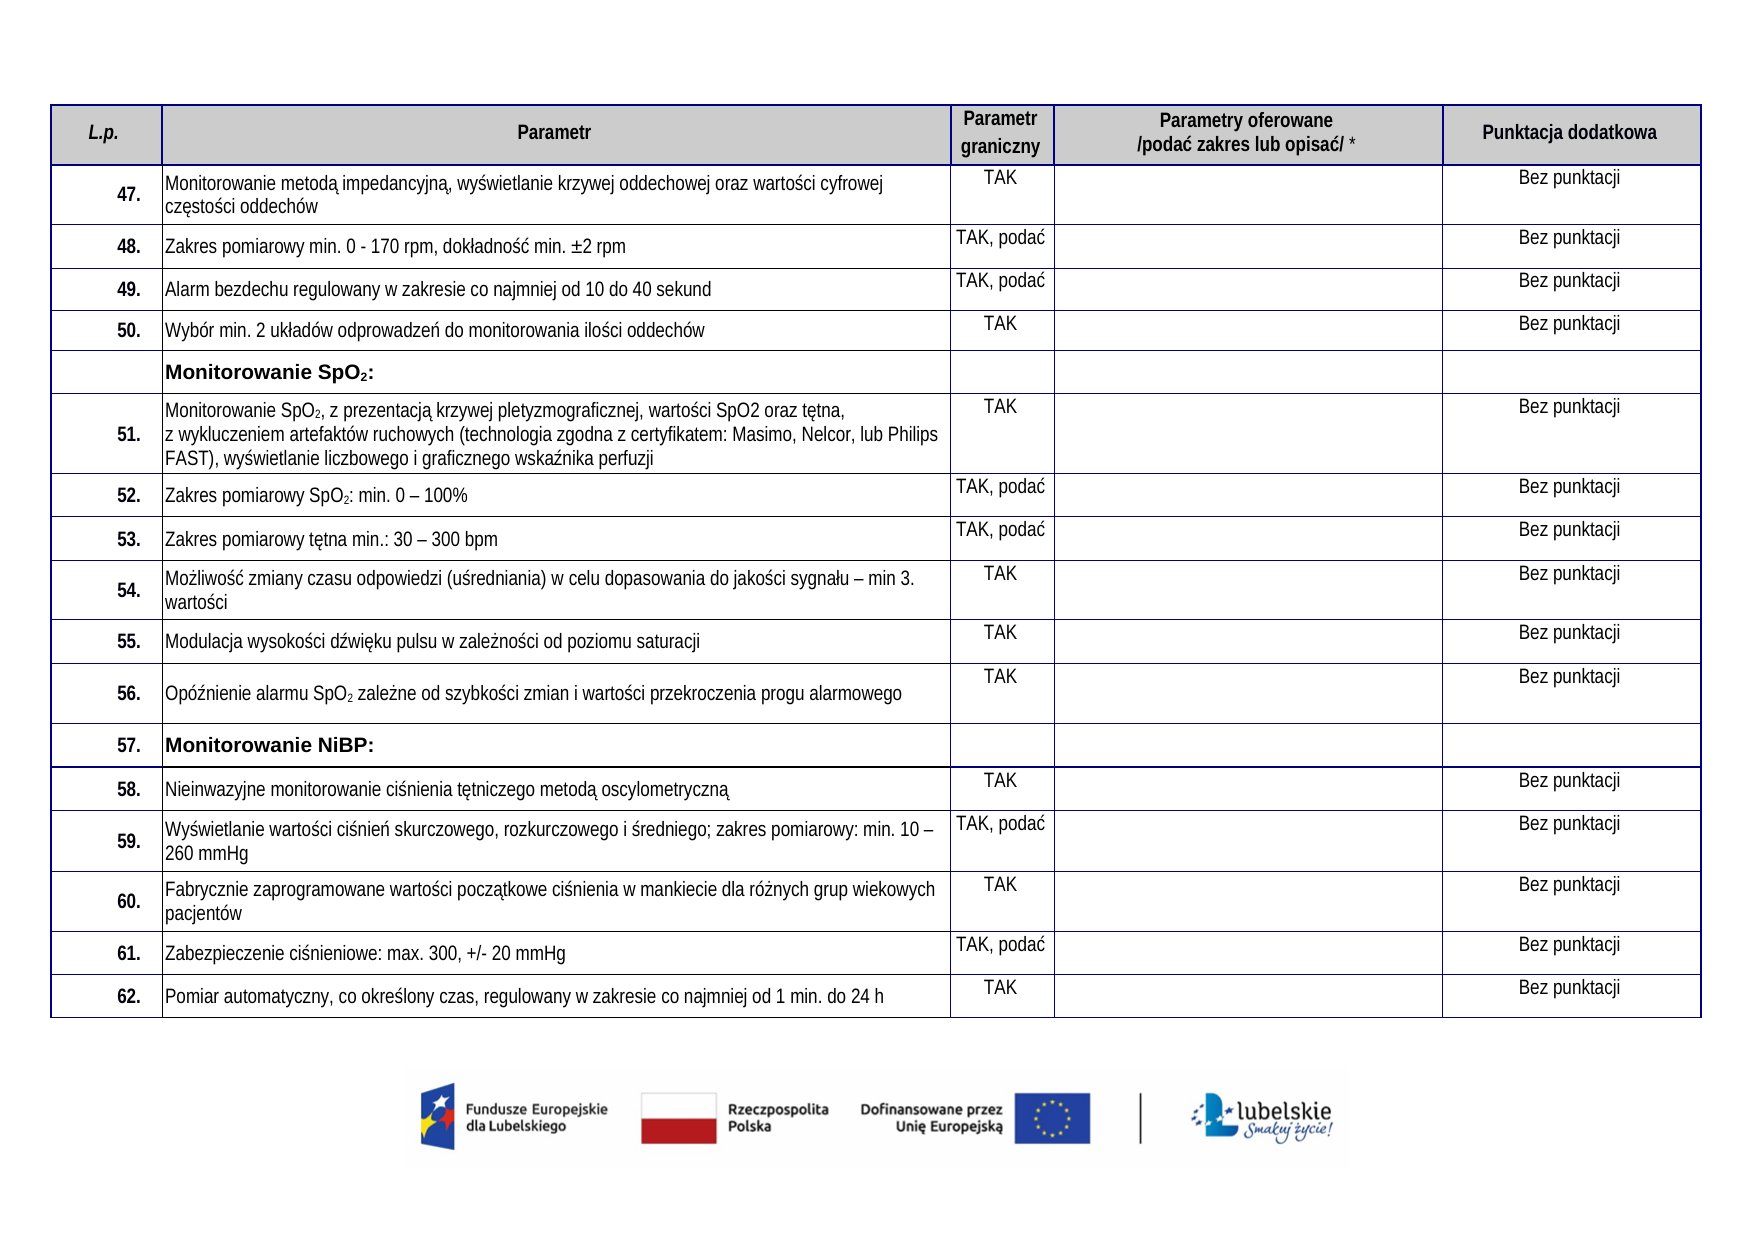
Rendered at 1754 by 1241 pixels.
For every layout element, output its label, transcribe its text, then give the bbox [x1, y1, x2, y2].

table_header Parametry oferowane /podać zakres lub opisać/ * [1055, 106, 1442, 164]
table_cell Fabrycznie zaprogramowane wartości początkowe ciśnienia w mankiecie dla różnych grup wiekowych pacjentów [163, 872, 950, 931]
table_cell [1055, 768, 1442, 810]
table_cell [52, 811, 162, 871]
table_cell Bez punktacji [1443, 768, 1700, 810]
table_cell Opóźnienie alarmu SpO2 zależne od szybkości zmian i wartości przekroczenia progu alarmowego [163, 664, 950, 723]
table_cell Bez punktacji [1443, 311, 1700, 349]
table_cell Bez punktacji [1443, 517, 1700, 559]
table_cell [1055, 932, 1442, 974]
table_cell TAK, podać [951, 517, 1054, 559]
table_header L.p. [52, 106, 161, 164]
table_cell Zakres pomiarowy tętna min.: 30 – 300 bpm [163, 517, 950, 559]
table_cell [1055, 811, 1442, 871]
table_cell Monitorowanie metodą impedancyjną, wyświetlanie krzywej oddechowej oraz wartości cyfrowej częstości oddechów [163, 166, 950, 224]
table_cell Monitorowanie SpO2, z prezentacją krzywej pletyzmograficznej, wartości SpO2 oraz tętna, z wykluczeniem artefaktów ruchowych (technologia zgodna z certyfikatem: Masimo, Nelcor, lub Philips FAST), wyświetlanie liczbowego i graficznego wskaźnika perfuzji [163, 394, 950, 473]
table_cell Wybór min. 2 układów odprowadzeń do monitorowania ilości oddechów [163, 311, 950, 349]
table_cell Zabezpieczenie ciśnieniowe: max. 300, +/- 20 mmHg [163, 932, 950, 974]
table_cell [1055, 975, 1442, 1017]
table_cell [1055, 351, 1442, 393]
picture [404, 1066, 1350, 1167]
table_cell Zakres pomiarowy SpO2: min. 0 – 100% [163, 474, 950, 516]
table_cell Bez punktacji [1443, 474, 1700, 516]
table_cell Wyświetlanie wartości ciśnień skurczowego, rozkurczowego i średniego; zakres pomiarowy: min. 10 – 260 mmHg [163, 811, 950, 871]
table_cell [1055, 311, 1442, 349]
table_cell [1055, 664, 1442, 723]
table_cell [1055, 394, 1442, 473]
table_cell TAK [951, 975, 1054, 1017]
table_cell [1055, 561, 1442, 619]
table_cell Monitorowanie SpO2: [163, 351, 950, 393]
table_cell TAK [951, 166, 1054, 224]
table_cell Bez punktacji [1443, 561, 1700, 619]
table_cell TAK [951, 561, 1054, 619]
table_cell Bez punktacji [1443, 872, 1700, 931]
table_cell TAK [951, 664, 1054, 723]
table_cell [52, 269, 162, 310]
table_cell TAK, podać [951, 269, 1054, 310]
table_header Parametr [163, 106, 950, 164]
table_cell [951, 351, 1054, 393]
table_header Punktacja dodatkowa [1444, 106, 1700, 164]
table_cell [52, 225, 162, 267]
table_cell Bez punktacji [1443, 166, 1700, 224]
table_cell TAK, podać [951, 811, 1054, 871]
table_cell [52, 311, 162, 349]
table_cell [52, 620, 162, 662]
table_cell [52, 664, 162, 723]
table_cell [52, 975, 162, 1017]
table_cell [951, 724, 1054, 766]
table_cell Pomiar automatyczny, co określony czas, regulowany w zakresie co najmniej od 1 min. do 24 h [163, 975, 950, 1017]
table_cell [1055, 620, 1442, 662]
table_cell TAK [951, 394, 1054, 473]
table_cell Alarm bezdechu regulowany w zakresie co najmniej od 10 do 40 sekund [163, 269, 950, 310]
table_cell Bez punktacji [1443, 932, 1700, 974]
table_cell Modulacja wysokości dźwięku pulsu w zależności od poziomu saturacji [163, 620, 950, 662]
table_cell TAK [951, 768, 1054, 810]
table_cell TAK, podać [951, 225, 1054, 267]
table_cell Bez punktacji [1443, 811, 1700, 871]
table_cell [1055, 474, 1442, 516]
table_cell [52, 561, 162, 619]
table_cell [52, 351, 162, 393]
table_cell [52, 517, 162, 559]
table_cell Bez punktacji [1443, 394, 1700, 473]
table_cell [52, 872, 162, 931]
table_cell [1055, 724, 1442, 766]
table_cell Nieinwazyjne monitorowanie ciśnienia tętniczego metodą oscylometryczną [163, 768, 950, 810]
table_cell Bez punktacji [1443, 975, 1700, 1017]
table_header Parametr graniczny [952, 106, 1053, 164]
table_cell Bez punktacji [1443, 664, 1700, 723]
table_cell [1443, 351, 1700, 393]
table_cell [1055, 872, 1442, 931]
table_cell [52, 474, 162, 516]
table_cell [1055, 225, 1442, 267]
table_cell TAK [951, 311, 1054, 349]
table_cell Bez punktacji [1443, 225, 1700, 267]
table_cell Bez punktacji [1443, 620, 1700, 662]
table_cell Bez punktacji [1443, 269, 1700, 310]
table_cell TAK, podać [951, 932, 1054, 974]
table_cell [52, 394, 162, 473]
table_cell [52, 724, 162, 766]
table_cell TAK, podać [951, 474, 1054, 516]
table_cell [1055, 166, 1442, 224]
table_cell TAK [951, 620, 1054, 662]
table_cell [1055, 269, 1442, 310]
table_cell TAK [951, 872, 1054, 931]
table_cell Możliwość zmiany czasu odpowiedzi (uśredniania) w celu dopasowania do jakości sygnału – min 3. wartości [163, 561, 950, 619]
table_cell [1055, 517, 1442, 559]
table_cell [52, 768, 162, 810]
table_cell [1443, 724, 1700, 766]
table_cell Zakres pomiarowy min. 0 - 170 rpm, dokładność min. ±2 rpm [163, 225, 950, 267]
table_cell Monitorowanie NiBP: [163, 724, 950, 766]
table_cell [52, 932, 162, 974]
table_cell [52, 166, 162, 224]
